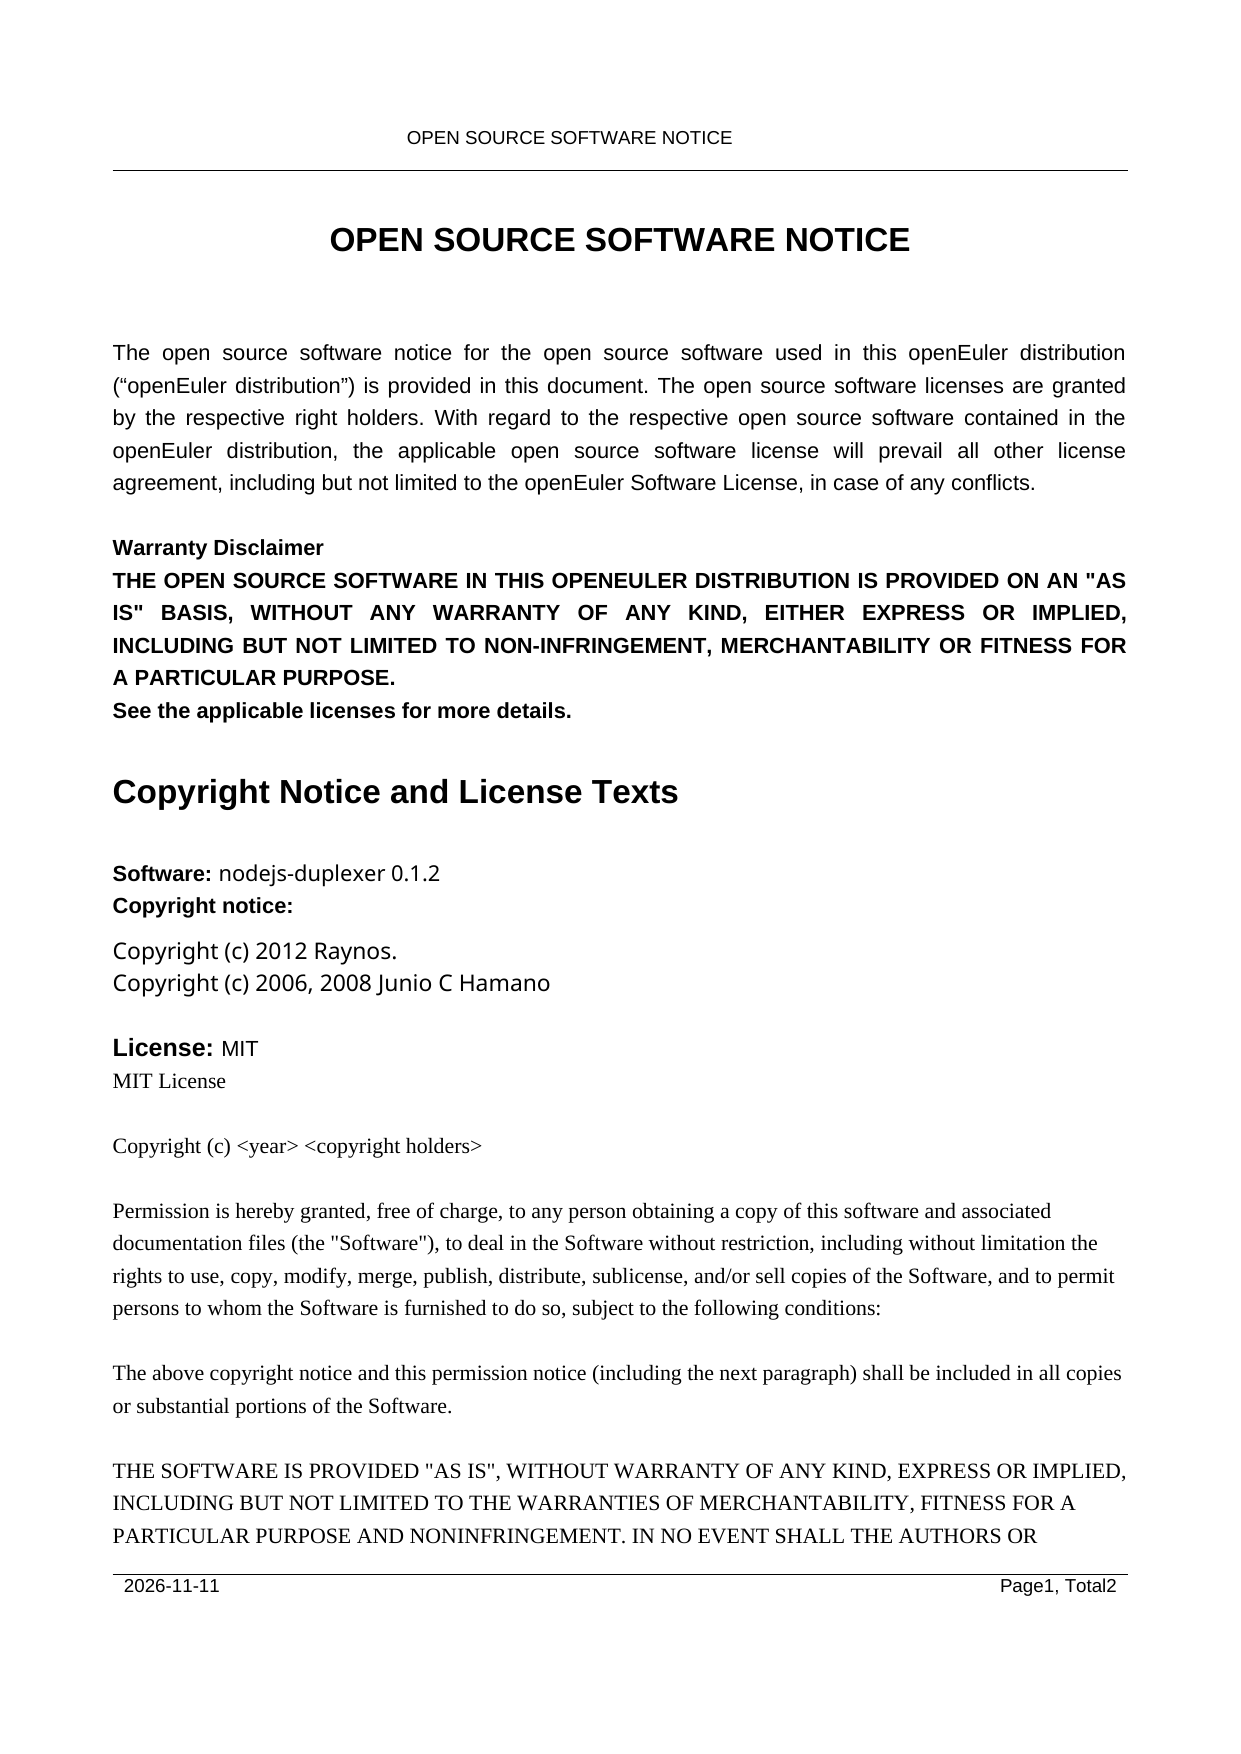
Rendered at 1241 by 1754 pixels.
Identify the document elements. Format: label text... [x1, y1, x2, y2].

text Warranty Disclaimer [112, 531, 1128, 564]
text THE OPEN SOURCE SOFTWARE IN THIS OPENEULER DISTRIBUTION IS PROVIDED ON AN "AS IS" BASIS, WITHOUT ANY WARRANTY OF ANY KIND, EITHER EXPRESS OR IMPLIED, INCLUDING BUT NOT LIMITED TO NON-INFRINGEMENT, MERCHANTABILITY OR FITNESS FOR A PARTICULAR PURPOSE. See the applicable licenses for more details. [112, 564, 1128, 726]
text Copyright (c) 2012 Raynos. Copyright (c) 2006, 2008 Junio C Hamano [112, 934, 1128, 1031]
title Software: nodejs-duplexer 0.1.2 [112, 856, 1128, 889]
text License: MIT [112, 1031, 1128, 1064]
text Copyright Notice and License Texts [112, 759, 1128, 824]
text Copyright notice: [112, 889, 1128, 921]
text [112, 1064, 1128, 1551]
text OPEN SOURCE SOFTWARE NOTICE [112, 206, 1128, 271]
text The open source software notice for the open source software used in this openEuler distribution (“openEuler distribution”) is provided in this document. The open source software licenses are granted by the respective right holders. With regard to the respective open source software contained in the openEuler distribution, the applicable open source software license will prevail all other license agreement, including but not limited to the openEuler Software License, in case of any conflicts. [112, 336, 1128, 499]
